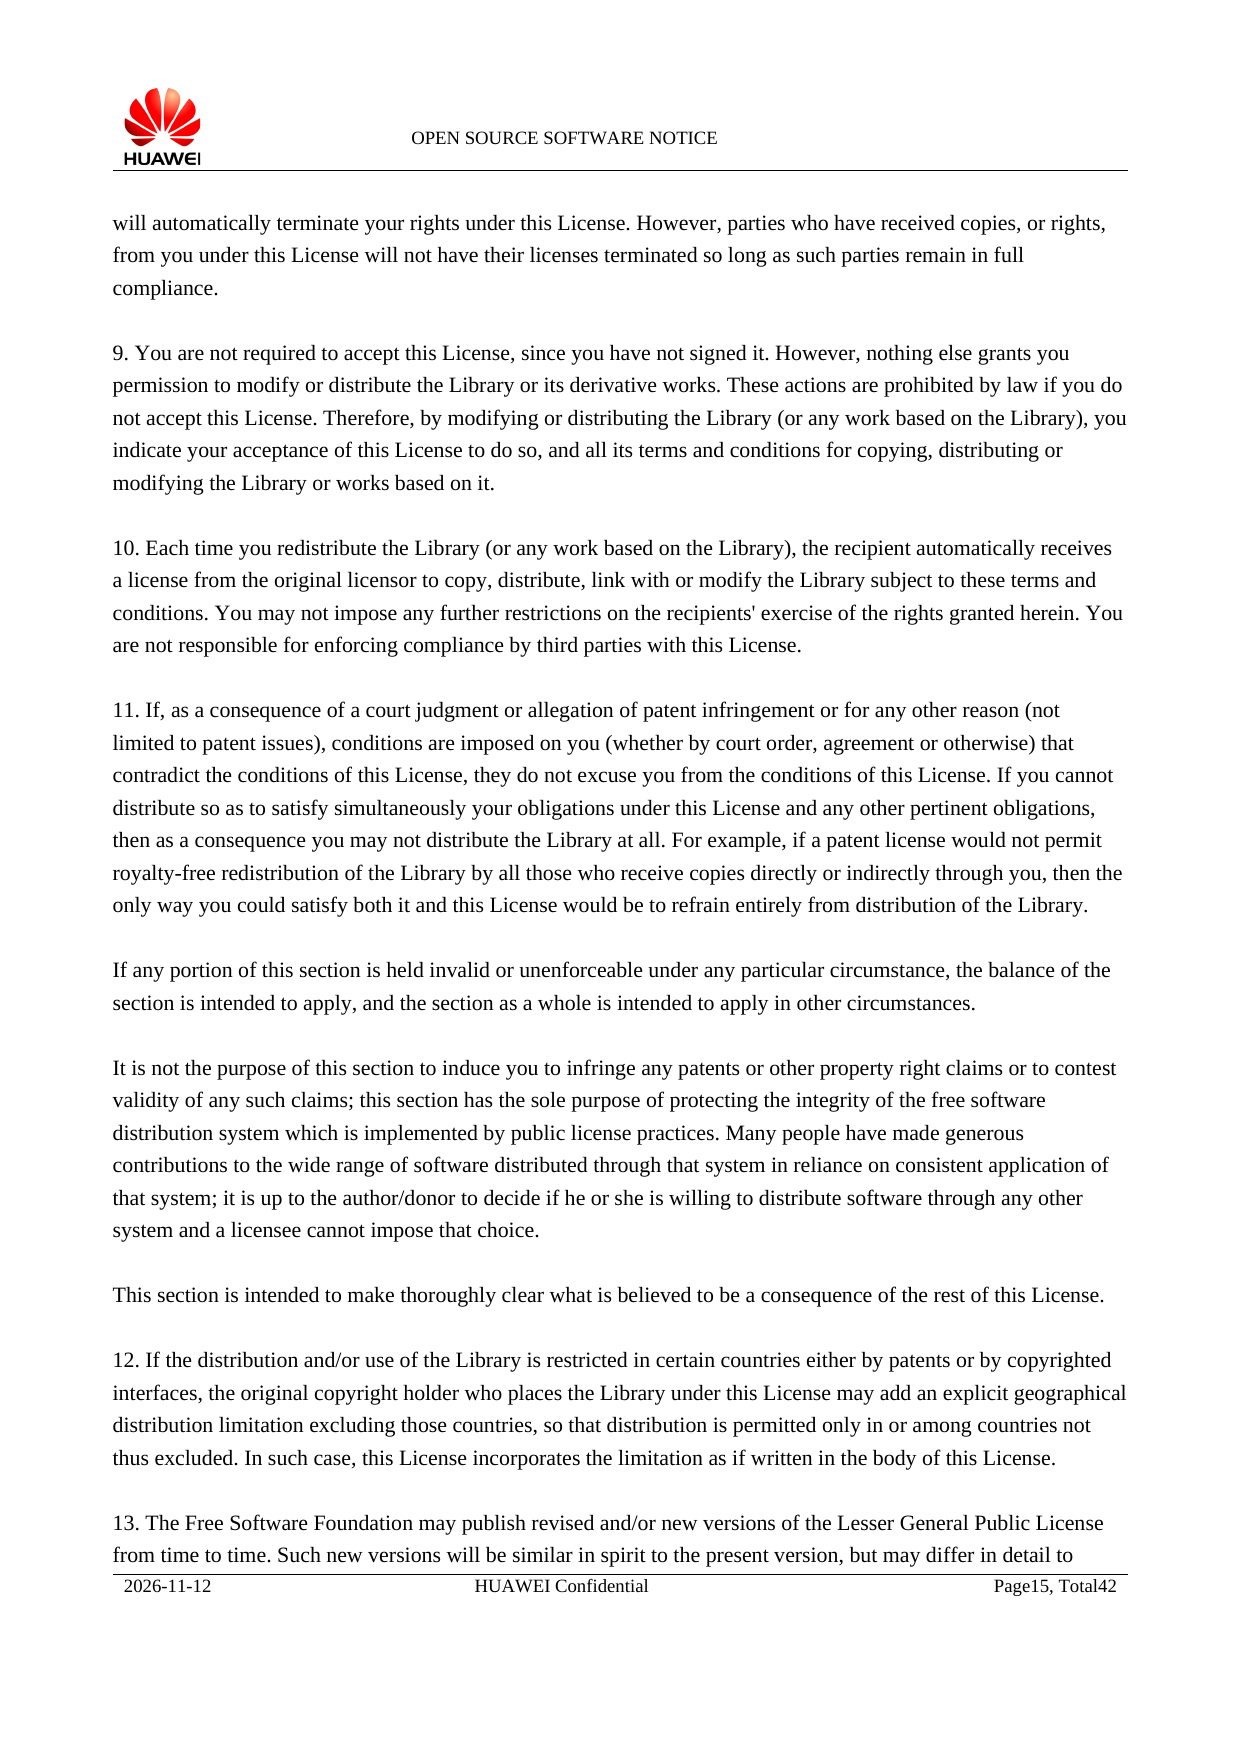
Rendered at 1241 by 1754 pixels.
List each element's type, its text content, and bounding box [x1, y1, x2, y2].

picture [124, 88, 201, 165]
